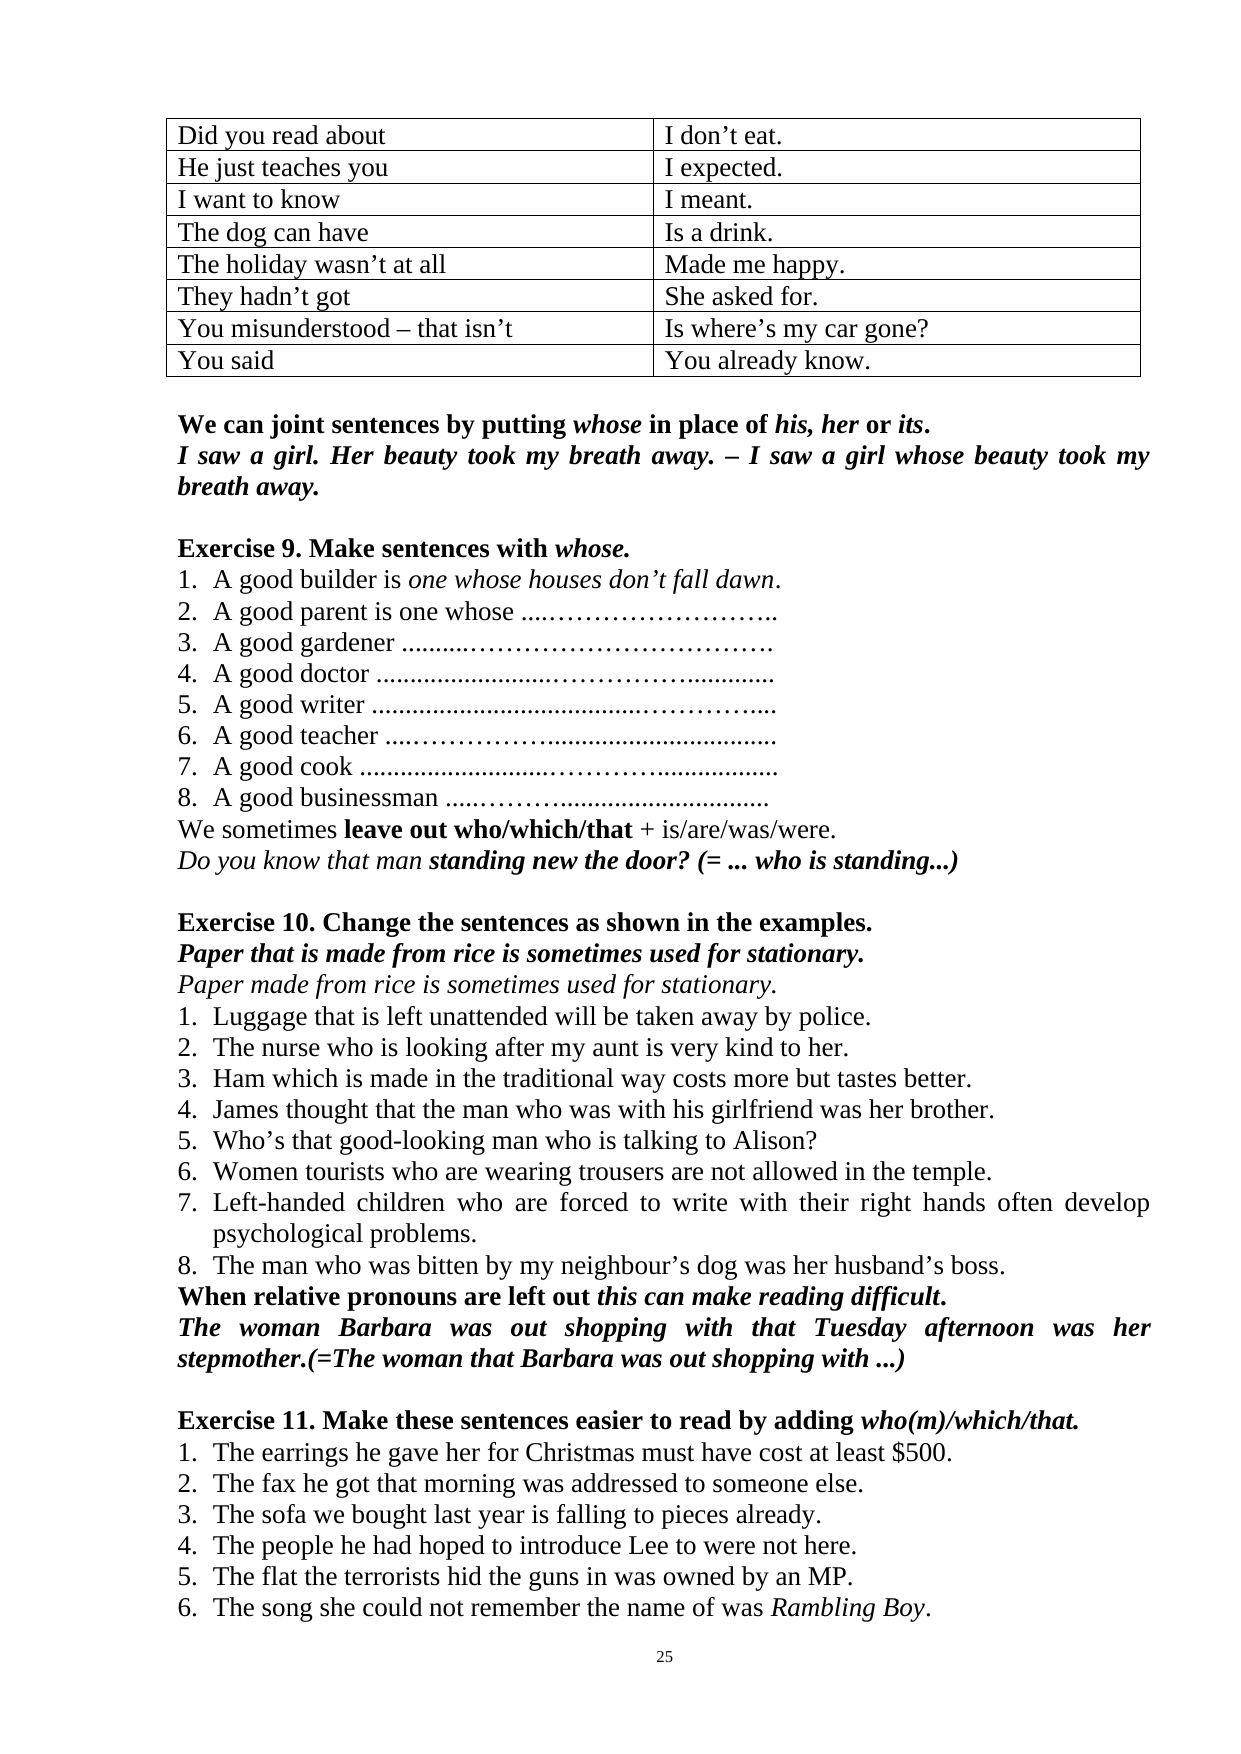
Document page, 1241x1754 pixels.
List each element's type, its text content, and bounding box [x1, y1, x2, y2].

table_cell Made me happy. [654, 248, 1140, 279]
table_cell Is a drink. [654, 216, 1140, 247]
table_cell I expected. [654, 151, 1140, 182]
text We sometimes leave out who/which/that + is/are/was/were. [177, 813, 1152, 844]
text Paper made from rice is sometimes used for stationary. [177, 968, 1152, 999]
table_cell He just teaches you [167, 151, 653, 182]
table_cell You already know. [654, 345, 1140, 376]
list A good teacher ....…………….................................. [177, 719, 1152, 750]
text Paper that is made from rice is sometimes used for stationary. [177, 937, 1152, 968]
table_cell She asked for. [654, 280, 1140, 311]
text Do you know that man standing new the door? (= ... who is standing...) [177, 844, 1152, 875]
list Left-handed children who are forced to write with their right hands often develop psychological problems. [177, 1186, 1152, 1249]
list Women tourists who are wearing trousers are not allowed in the temple. [177, 1155, 1152, 1186]
text I saw a girl. Her beauty took my breath away. – I saw a girl whose beauty took my breath away. [177, 439, 1152, 501]
text Exercise 11. Make these sentences easier to read by adding who(m)/which/that. [177, 1404, 1152, 1436]
list A good businessman .....………............................... [177, 782, 1152, 813]
list The sofa we bought last year is falling to pieces already. [177, 1498, 1152, 1529]
list Ham which is made in the traditional way costs more but tastes better. [177, 1062, 1152, 1093]
table_cell I want to know [167, 184, 653, 215]
table_cell They hadn’t got [167, 280, 653, 311]
list Who’s that good-looking man who is talking to Alison? [177, 1124, 1152, 1155]
table_cell You misunderstood – that isn’t [167, 312, 653, 343]
table_cell You said [167, 345, 653, 376]
table_cell The dog can have [167, 216, 653, 247]
list A good gardener ..........……………………………. [177, 626, 1152, 657]
list A good builder is one whose houses don’t fall dawn. [177, 563, 1152, 595]
list The people he had hoped to introduce Lee to were not here. [177, 1529, 1152, 1560]
list The earrings he gave her for Christmas must have cost at least $500. [177, 1436, 1152, 1467]
list The man who was bitten by my neighbour’s dog was her husband’s boss. [177, 1249, 1152, 1280]
text Exercise 10. Change the sentences as shown in the examples. [177, 906, 1152, 937]
table_cell Did you read about [167, 119, 653, 150]
list A good doctor ..........................……………............. [177, 657, 1152, 688]
list A good cook ............................………….................. [177, 750, 1152, 782]
list The flat the terrorists hid the guns in was owned by an MP. [177, 1560, 1152, 1591]
list The nurse who is looking after my aunt is very kind to her. [177, 1031, 1152, 1062]
table_cell Is where’s my car gone? [654, 312, 1140, 343]
list A good writer ........................................………….... [177, 688, 1152, 719]
table_cell I meant. [654, 184, 1140, 215]
text When relative pronouns are left out this can make reading difficult. [177, 1280, 1152, 1311]
list The song she could not remember the name of was Rambling Boy. [177, 1591, 1152, 1622]
list The fax he got that morning was addressed to someone else. [177, 1467, 1152, 1498]
list A good parent is one whose ....…………………….. [177, 595, 1152, 626]
table_cell I don’t eat. [654, 119, 1140, 150]
list Luggage that is left unattended will be taken away by police. [177, 999, 1152, 1031]
text Exercise 9. Make sentences with whose. [177, 532, 1152, 563]
table_cell The holiday wasn’t at all [167, 248, 653, 279]
text We can joint sentences by putting whose in place of his, her or its. [177, 408, 1152, 439]
list James thought that the man who was with his girlfriend was her brother. [177, 1093, 1152, 1124]
text The woman Barbara was out shopping with that Tuesday afternoon was her stepmother.(=The woman that Barbara was out shopping with ...) [177, 1311, 1152, 1373]
